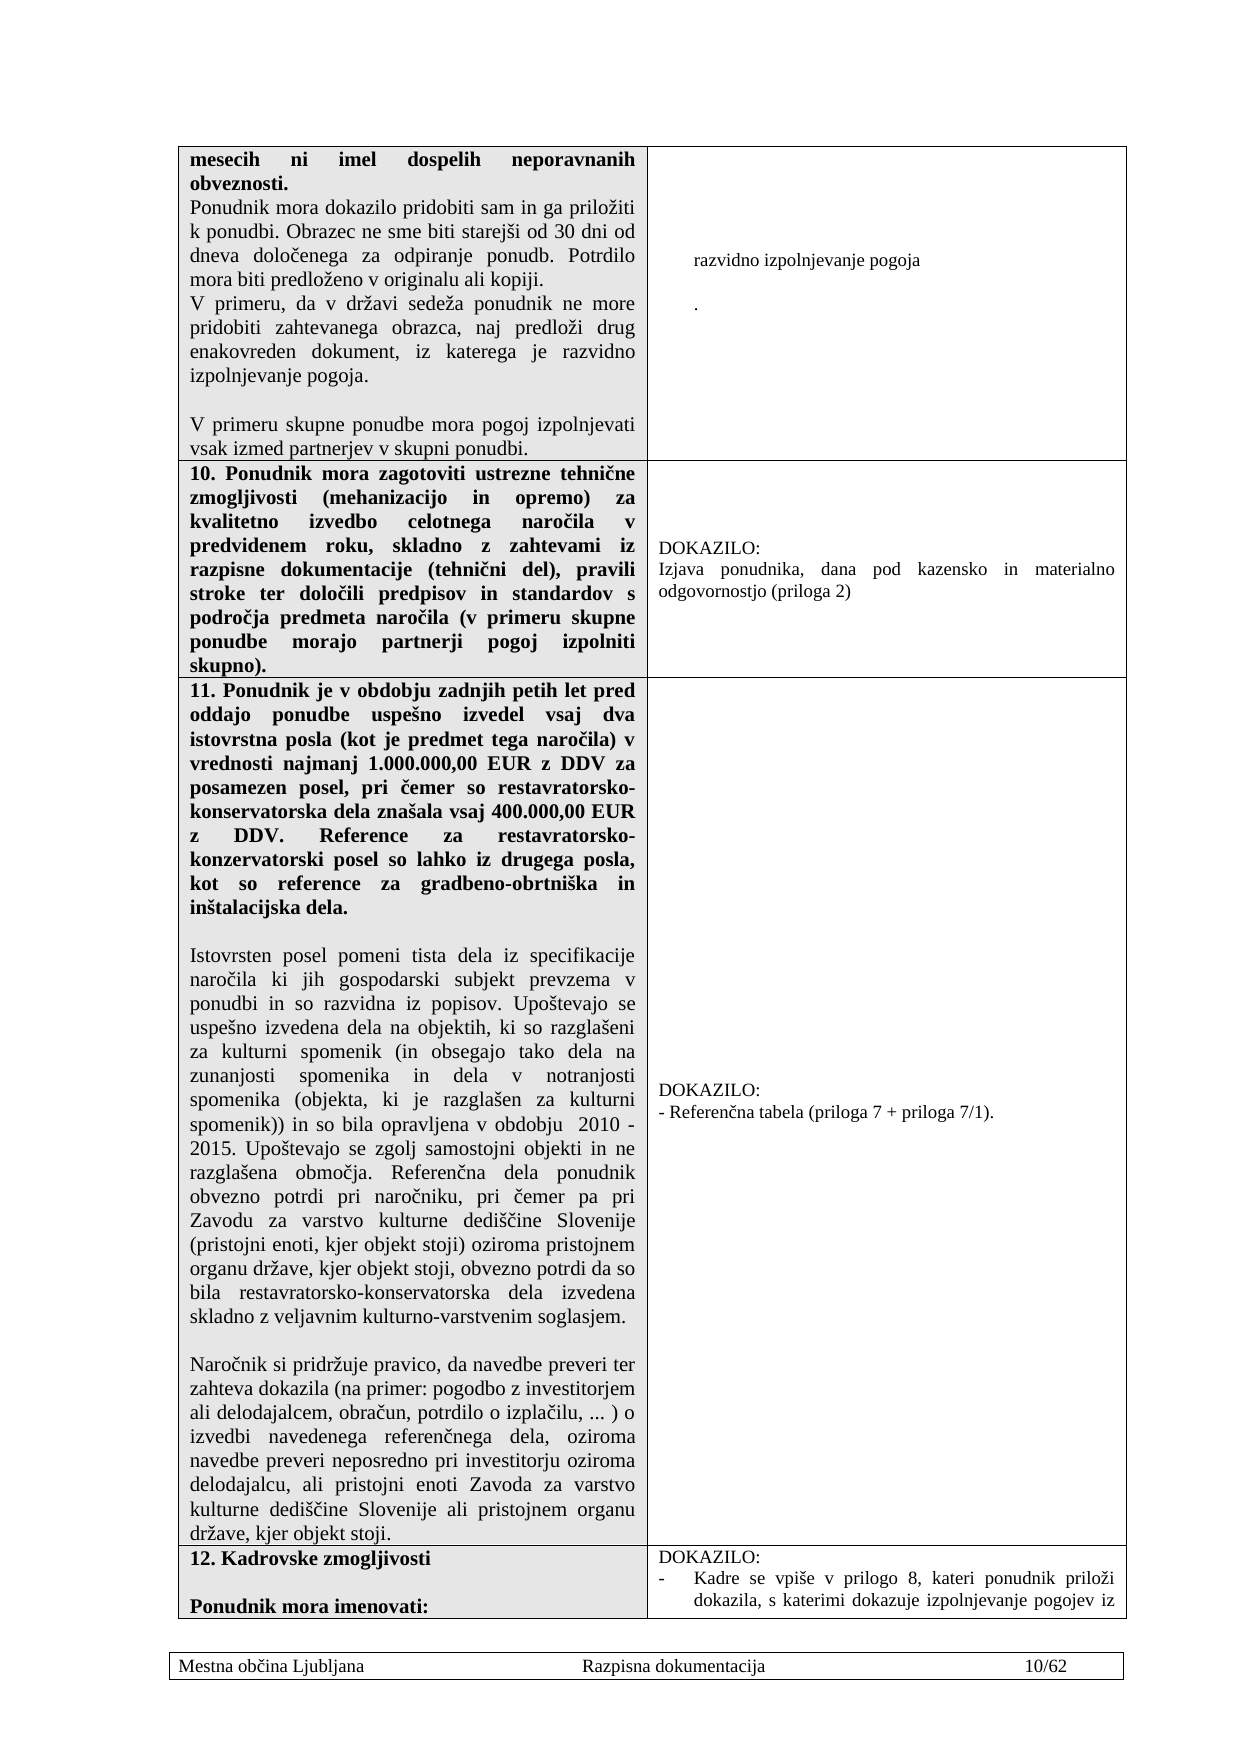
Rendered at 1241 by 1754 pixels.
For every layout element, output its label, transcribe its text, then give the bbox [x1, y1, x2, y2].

table_cell 10. Ponudnik mora zagotoviti ustrezne tehnične zmogljivosti (mehanizacijo in opremo) za kvalitetno izvedbo celotnega naročila v predvidenem roku, skladno z zahtevami iz razpisne dokumentacije (tehnični del), pravili stroke ter določili predpisov in standardov s področja predmeta naročila (v primeru skupne ponudbe morajo partnerji pogoj izpolniti skupno). [179, 461, 647, 677]
table_cell DOKAZILO: Izjava ponudnika, dana pod kazensko in materialno odgovornostjo (priloga 2) [648, 461, 1126, 677]
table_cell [179, 1546, 647, 1618]
table_cell DOKAZILO: - Referenčna tabela (priloga 7 + priloga 7/1). [648, 678, 1126, 1544]
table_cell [648, 147, 1126, 460]
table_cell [648, 1546, 1126, 1618]
table_cell 11. Ponudnik je v obdobju zadnjih petih let pred oddajo ponudbe uspešno izvedel vsaj dva istovrstna posla (kot je predmet tega naročila) v vrednosti najmanj 1.000.000,00 EUR z DDV za posamezen posel, pri čemer so restavratorsko-konservatorska dela znašala vsaj 400.000,00 EUR z DDV. Reference za restavratorsko-konzervatorski posel so lahko iz drugega posla, kot so reference za gradbeno-obrtniška in inštalacijska dela. Istovrsten posel pomeni tista dela iz specifikacije naročila ki jih gospodarski subjekt prevzema v ponudbi in so razvidna iz popisov. Upoštevajo se uspešno izvedena dela na objektih, ki so razglašeni za kulturni spomenik (in obsegajo tako dela na zunanjosti spomenika in dela v notranjosti spomenika (objekta, ki je razglašen za kulturni spomenik)) in so bila opravljena v obdobju 2010 - 2015. Upoštevajo se zgolj samostojni objekti in ne razglašena območja. Referenčna dela ponudnik obvezno potrdi pri naročniku, pri čemer pa pri Zavodu za varstvo kulturne dediščine Slovenije (pristojni enoti, kjer objekt stoji) oziroma pristojnem organu države, kjer objekt stoji, obvezno potrdi da so bila restavratorsko-konservatorska dela izvedena skladno z veljavnim kulturno-varstvenim soglasjem. Naročnik si pridržuje pravico, da navedbe preveri ter zahteva dokazila (na primer: pogodbo z investitorjem ali delodajalcem, obračun, potrdilo o izplačilu, ... ) o izvedbi navedenega referenčnega dela, oziroma navedbe preveri neposredno pri investitorju oziroma delodajalcu, ali pristojni enoti Zavoda za varstvo kulturne dediščine Slovenije ali pristojnem organu države, kjer objekt stoji. [179, 678, 647, 1544]
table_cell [179, 147, 647, 460]
